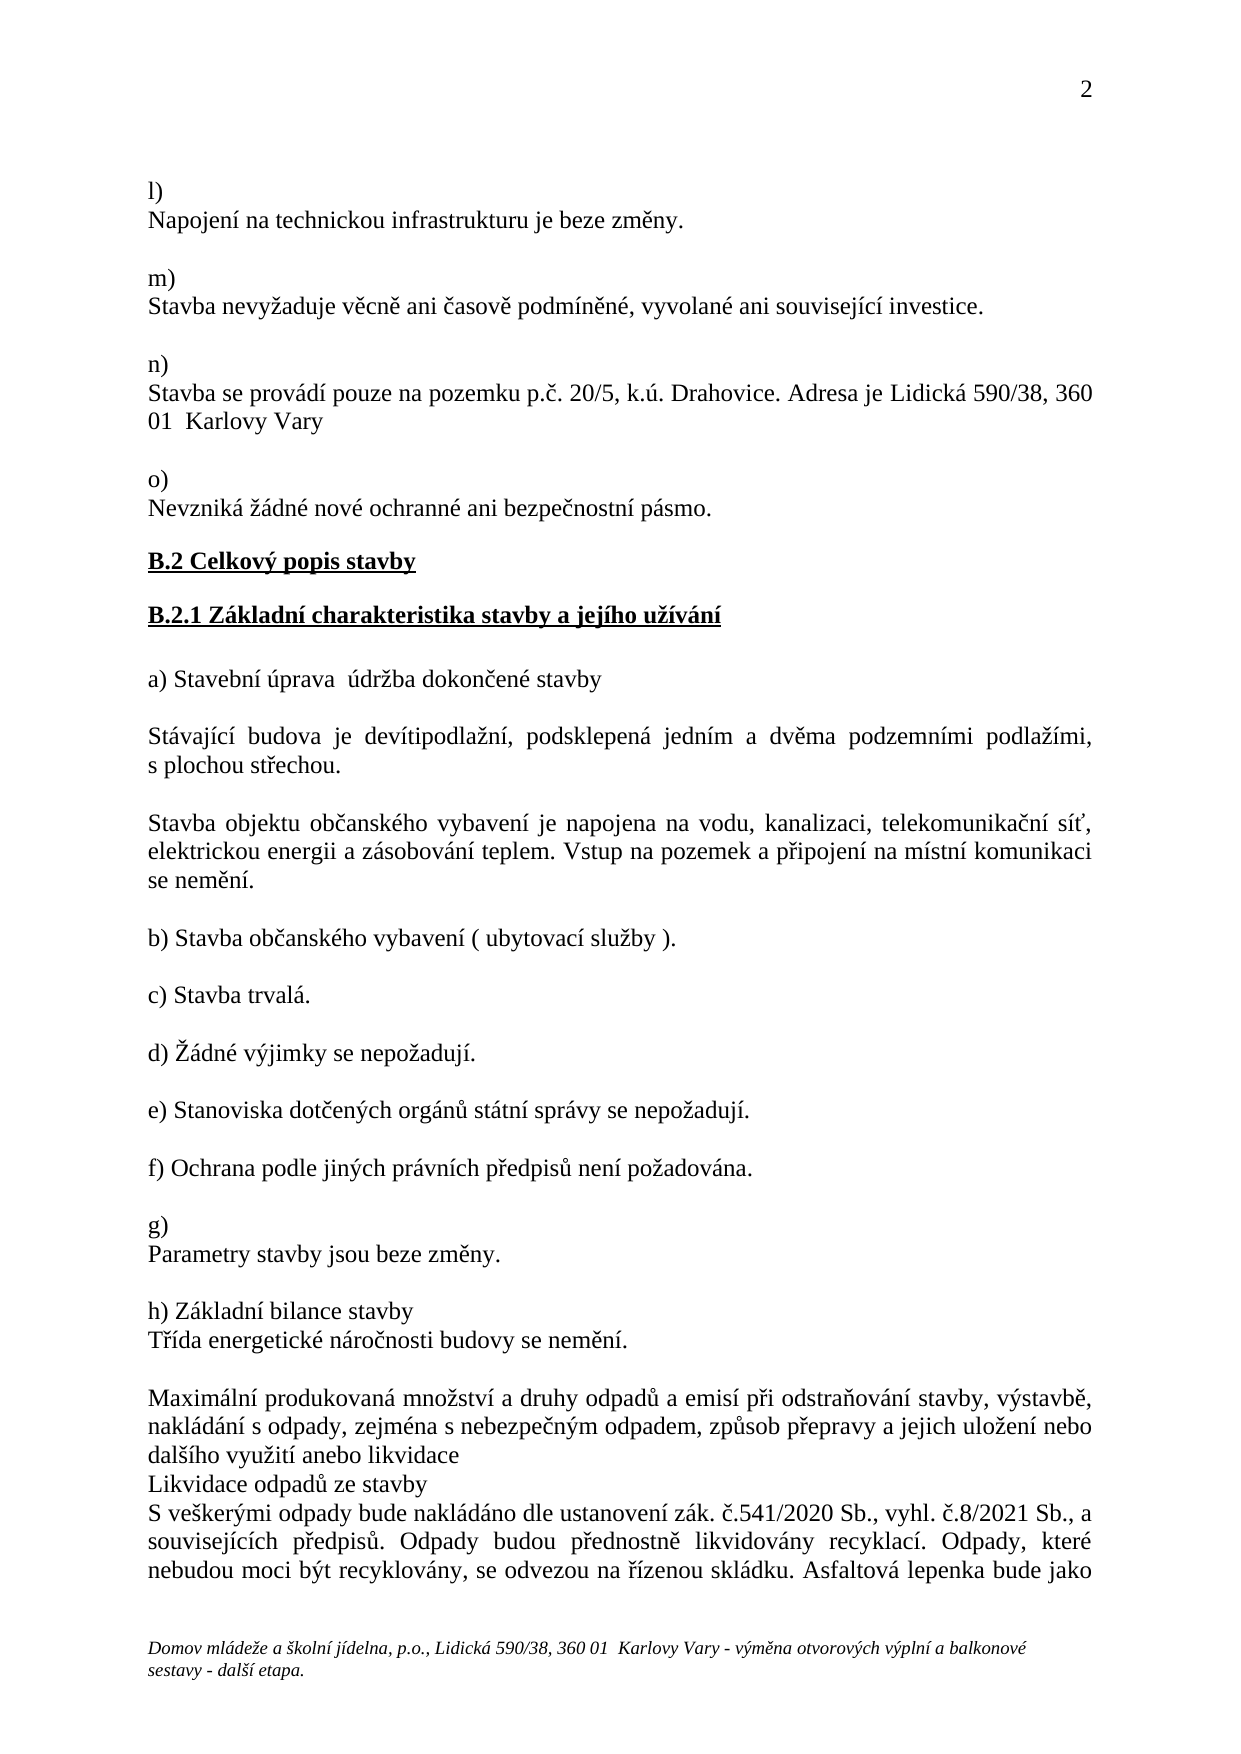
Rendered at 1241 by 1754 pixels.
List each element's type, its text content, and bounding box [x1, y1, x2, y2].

text Nevzniká žádné nové ochranné ani bezpečnostní pásmo. [148, 493, 1093, 521]
text Stavba objektu občanského vybavení je napojena na vodu, kanalizaci, telekomunikační síť, elektrickou energii a zásobování teplem. Vstup na pozemek a připojení na místní komunikaci se nemění. [148, 808, 1093, 894]
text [148, 1498, 1093, 1584]
text Stavba nevyžaduje věcně ani časově podmíněné, vyvolané ani související investice. [148, 291, 1093, 320]
text b) Stavba občanského vybavení ( ubytovací služby ). [148, 923, 1093, 951]
text Třída energetické náročnosti budovy se nemění. [148, 1325, 1093, 1354]
text Napojení na technickou infrastrukturu je beze změny. [148, 205, 1093, 234]
text o) [148, 464, 1093, 493]
subtitle B.2.1 Základní charakteristika stavby a jejího užívání [148, 600, 1093, 629]
text g) [148, 1210, 1093, 1239]
text l) [148, 176, 1093, 205]
text a) Stavební úprava údržba dokončené stavby [148, 664, 1093, 693]
text Stavba se provádí pouze na pozemku p.č. 20/5, k.ú. Drahovice. Adresa je Lidická 590/38, 360 01 Karlovy Vary [148, 378, 1093, 435]
text f) Ochrana podle jiných právních předpisů není požadována. [148, 1153, 1093, 1181]
text m) [148, 263, 1093, 291]
text Stávající budova je devítipodlažní, podsklepená jedním a dvěma podzemními podlažími, s plochou střechou. [148, 721, 1093, 779]
text h) Základní bilance stavby [148, 1296, 1093, 1325]
text d) Žádné výjimky se nepožadují. [148, 1038, 1093, 1066]
text Maximální produkovaná množství a druhy odpadů a emisí při odstraňování stavby, výstavbě, nakládání s odpady, zejména s nebezpečným odpadem, způsob přepravy a jejich uložení nebo dalšího využití anebo likvidace [148, 1383, 1093, 1469]
text Parametry stavby jsou beze změny. [148, 1239, 1093, 1268]
text c) Stavba trvalá. [148, 980, 1093, 1009]
text e) Stanoviska dotčených orgánů státní správy se nepožadují. [148, 1095, 1093, 1124]
subtitle B.2 Celkový popis stavby [148, 546, 1093, 575]
text n) [148, 349, 1093, 378]
text Likvidace odpadů ze stavby [148, 1469, 1093, 1498]
